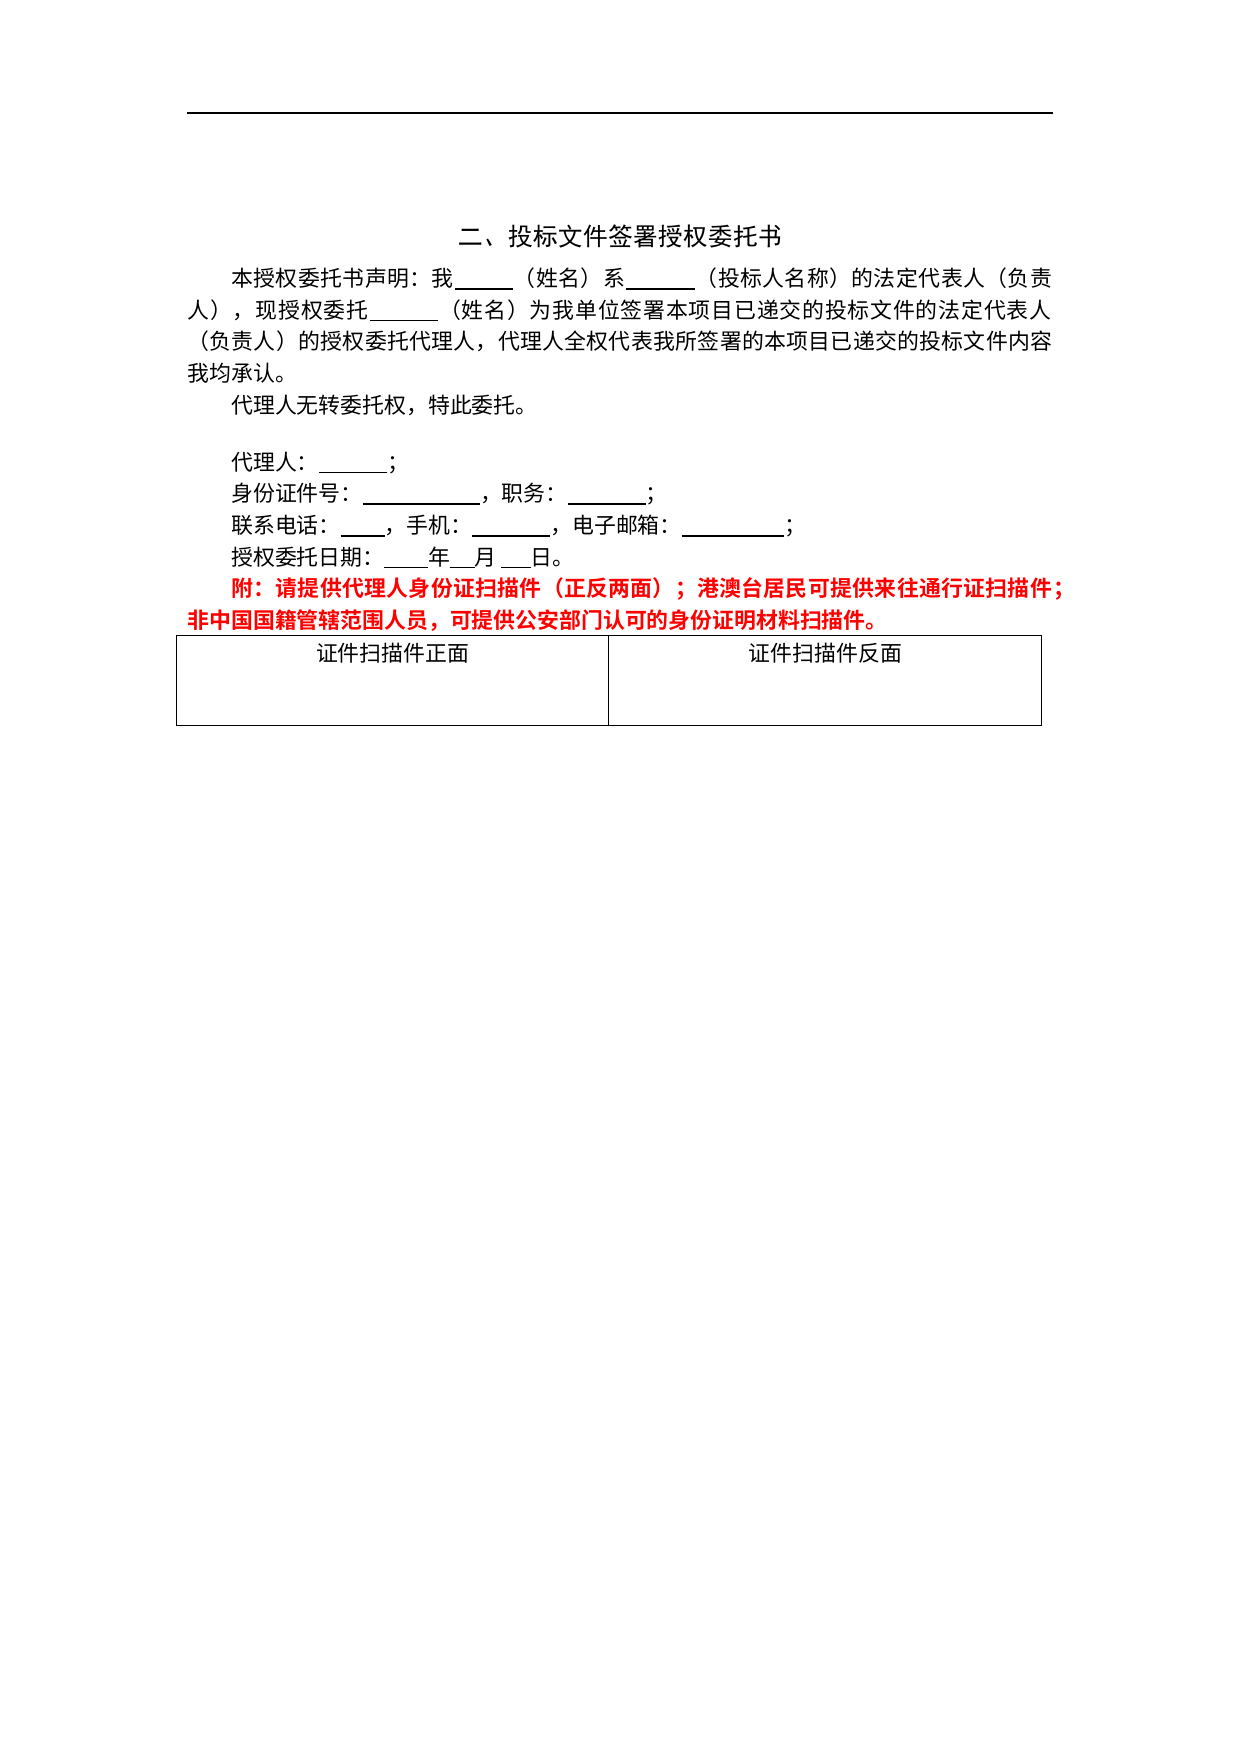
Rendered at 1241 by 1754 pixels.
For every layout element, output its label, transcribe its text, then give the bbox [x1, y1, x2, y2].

text 代理人： ； [187, 444, 1053, 476]
text 授权委托日期： 年 月 日。 [187, 539, 1053, 571]
table_header 证件扫描件正面 [177, 636, 608, 725]
text 二、投标文件签署授权委托书 [187, 220, 1053, 248]
text 联系电话： ，手机： ，电子邮箱： ； [187, 508, 1053, 539]
text 代理人无转委托权，特此委托。 [187, 388, 1053, 419]
text 身份证件号： ，职务： ； [187, 476, 1053, 508]
table_header 证件扫描件反面 [609, 636, 1041, 725]
text 本授权委托书声明：我 （姓名）系 （投标人名称）的法定代表人（负责人），现授权委托 （姓名）为我单位签署本项目已递交的投标文件的法定代表人（负责人）的授权委托代理人，代理人全权代表我所签署的本项目已递交的投标文件内容我均承认。 [187, 261, 1053, 388]
text 附：请提供代理人身份证扫描件（正反两面）；港澳台居民可提供来往通行证扫描件；非中国国籍管辖范围人员，可提供公安部门认可的身份证明材料扫描件。 [187, 571, 1053, 634]
